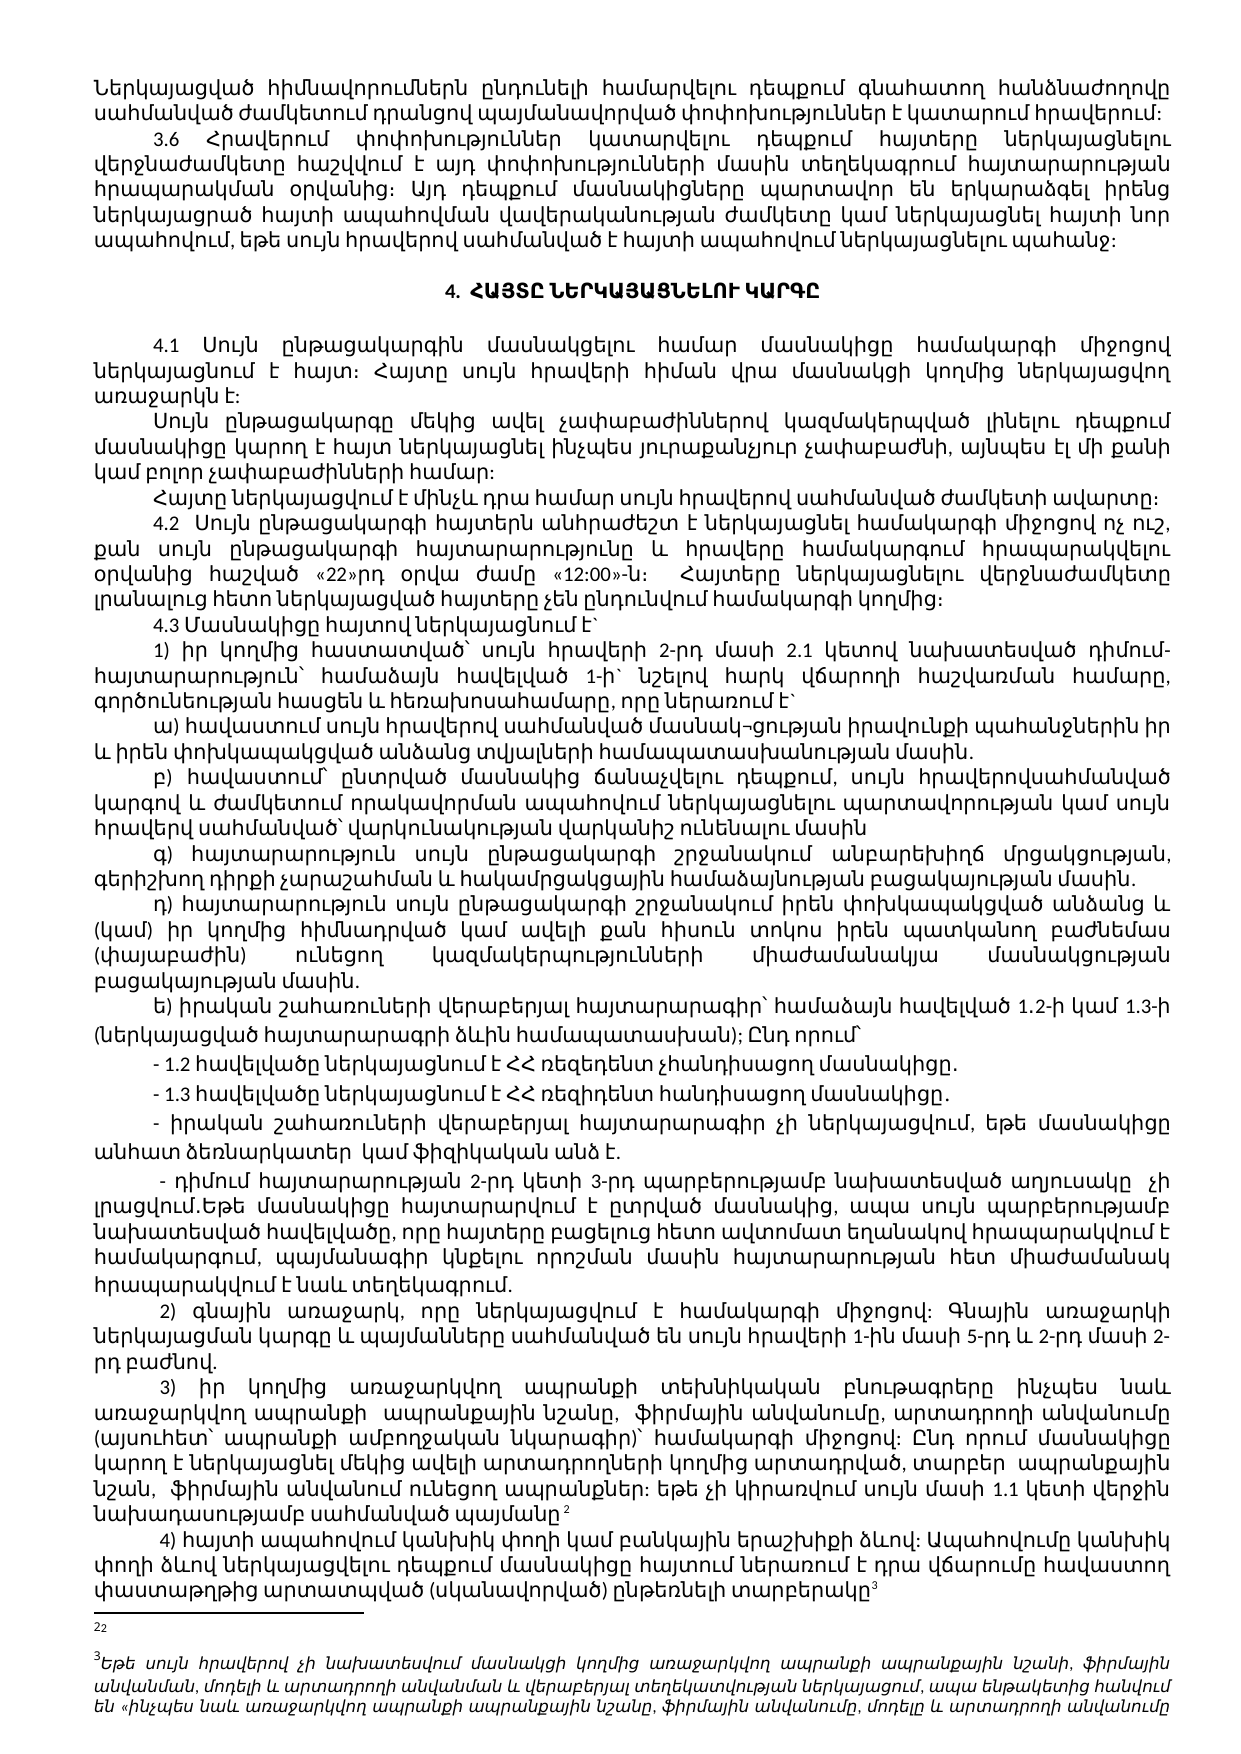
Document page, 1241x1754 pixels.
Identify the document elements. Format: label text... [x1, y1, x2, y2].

text - 1.3 հավելվածը ներկայացնում է ՀՀ ռեզիդենտ հանդիսացող մասնակիցը․ [94, 1081, 1171, 1106]
text գ) հայտարարություն սույն ընթացակարգի շրջանակում անբարեխիղճ մրցակցության, գերիշխող դիրքի չարաշահման և հակամրցակցային համաձայնության բացակայության մասին. [94, 841, 1171, 892]
text 3.6 Հրավերում փոփոխություններ կատարվելու դեպքում հայտերը ներկայացնելու վերջնաժամկետը հաշվվում է այդ փոփոխությունների մասին տեղեկագրում հայտարարության հրապարակման օրվանից։ Այդ դեպքում մասնակիցները պարտավոր են երկարաձգել իրենց ներկայացրած հայտի ապահովման վավերականության ժամկետը կամ ներկայացնել հայտի նոր ապահովում, եթե սույն հրավերով սահմանված է հայտի ապահովում ներկայացնելու պահանջ: [94, 126, 1171, 253]
text 2) գնային առաջարկ, որը ներկայացվում է համակարգի միջոցով: Գնային առաջարկի ներկայացման կարգը և պայմանները սահմանված են սույն հրավերի 1-ին մասի 5-րդ և 2-րդ մասի 2-րդ բաժնով. [94, 1298, 1171, 1374]
text - 1.2 հավելվածը ներկայացնում է ՀՀ ռեզեդենտ չհանդիսացող մասնակիցը․ [94, 1052, 1171, 1077]
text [94, 75, 1171, 126]
text 4.3 Մասնակիցը հայտով ներկայացնում է` [94, 612, 1171, 637]
text 1) իր կողմից հաստատված՝ սույն հրավերի 2-րդ մասի 2.1 կետով նախատեսված դիմում-հայտարարություն՝ համաձայն հավելված 1-ի` նշելով հարկ վճարողի հաշվառման համարը, գործունեության հասցեն և հեռախոսահամարը, որը ներառում է` [94, 637, 1171, 714]
text բ) հավաստում՝ ընտրված մասնակից ճանաչվելու դեպքում, սույն հրավերովսահմանված կարգով և ժամկետում որակավորման ապահովում ներկայացնելու պարտավորության կամ սույն հրավերվ սահմանված՝ վարկունակության վարկանիշ ունենալու մասին [94, 764, 1171, 841]
text 4. ՀԱՅՏԸ ՆԵՐԿԱՅԱՑՆԵԼՈՒ ԿԱՐԳԸ [94, 278, 1171, 304]
text 4) հայտի ապահովում կանխիկ փողի կամ բանկային երաշխիքի ձևով: Ապահովումը կանխիկ փողի ձևով ներկայացվելու դեպքում մասնակիցը հայտում ներառում է դրա վճարումը հավաստող փաստաթղթից արտատպված (սկանավորված) ընթեռնելի տարբերակը3 [94, 1527, 1171, 1603]
text - իրական շահառուների վերաբերյալ հայտարարագիր չի ներկայացվում, եթե մասնակիցը անհատ ձեռնարկատեր կամ ֆիզիկական անձ է. [94, 1110, 1171, 1164]
text ա) հավաստում սույն հրավերով սահմանված մասնակ¬ցության իրավունքի պահանջներին իր և իրեն փոխկապակցված անձանց տվյալների համապատասխանության մասին. [94, 714, 1171, 764]
text - դիմում հայտարարության 2-րդ կետի 3-րդ պարբերությամբ նախատեսված աղյուսակը չի լրացվում․Եթե մասնակիցը հայտարարվում է ըտրված մասնակից, ապա սույն պարբերությամբ նախատեսված հավելվածը, որը հայտերը բացելուց հետո ավտոմատ եղանակով հրապարակվում է համակարգում, պայմանագիր կնքելու որոշման մասին հայտարարության հետ միաժամանակ հրապարակվում է նաև տեղեկագրում. [94, 1168, 1171, 1298]
text 3) իր կողմից առաջարկվող ապրանքի տեխնիկական բնութագրերը ինչպես նաև առաջարկվող ապրանքի ապրանքային նշանը, ֆիրմային անվանումը, արտադրողի անվանումը (այսուհետ՝ ապրանքի ամբողջական նկարագիր)՝ համակարգի միջոցով: Ընդ որում մասնակիցը կարող է ներկայացնել մեկից ավելի արտադրողների կողմից արտադրված, տարբեր ապրանքային նշան, ֆիրմային անվանում ունեցող ապրանքներ: եթե չի կիրառվում սույն մասի 1.1 կետի վերջին նախադասությամբ սահմանված պայմանը 2 [94, 1374, 1171, 1527]
text դ) հայտարարություն սույն ընթացակարգի շրջանակում իրեն փոխկապակցված անձանց և (կամ) իր կողմից հիմնադրված կամ ավելի քան հիսուն տոկոս իրեն պատկանող բաժնեմաս (փայաբաժին) ունեցող կազմակերպությունների միաժամանակյա մասնակցության բացակայության մասին. [94, 892, 1171, 993]
text ե) իրական շահառուների վերաբերյալ հայտարարագիր՝ համաձայն հավելված 1․2-ի կամ 1.3-ի (ներկայացված հայտարարագրի ձևին համապատասխան); Ընդ որում՝ [94, 993, 1171, 1048]
text 4.2 Սույն ընթացակարգի հայտերն անհրաժեշտ է ներկայացնել համակարգի միջոցով ոչ ուշ, քան սույն ընթացակարգի հայտարարությունը և հրավերը համակարգում հրապարակվելու օրվանից հաշված «22»րդ օրվա ժամը «12:00»-ն։ Հայտերը ներկայացնելու վերջնաժամկետը լրանալուց հետո ներկայացված հայտերը չեն ընդունվում համակարգի կողմից։ [94, 510, 1171, 612]
text Հայտը ներկայացվում է մինչև դրա համար սույն հրավերով սահմանված ժամկետի ավարտը։ [94, 485, 1171, 510]
text Սույն ընթացակարգը մեկից ավել չափաբաժիններով կազմակերպված լինելու դեպքում մասնակիցը կարող է հայտ ներկայացնել ինչպես յուրաքանչյուր չափաբաժնի, այնպես էլ մի քանի կամ բոլոր չափաբաժինների համար: [94, 409, 1171, 485]
text 4.1 Սույն ընթացակարգին մասնակցելու համար մասնակիցը համակարգի միջոցով ներկայացնում է հայտ։ Հայտը սույն հրավերի հիման վրա մասնակցի կողմից ներկայացվող առաջարկն է: [94, 332, 1171, 409]
